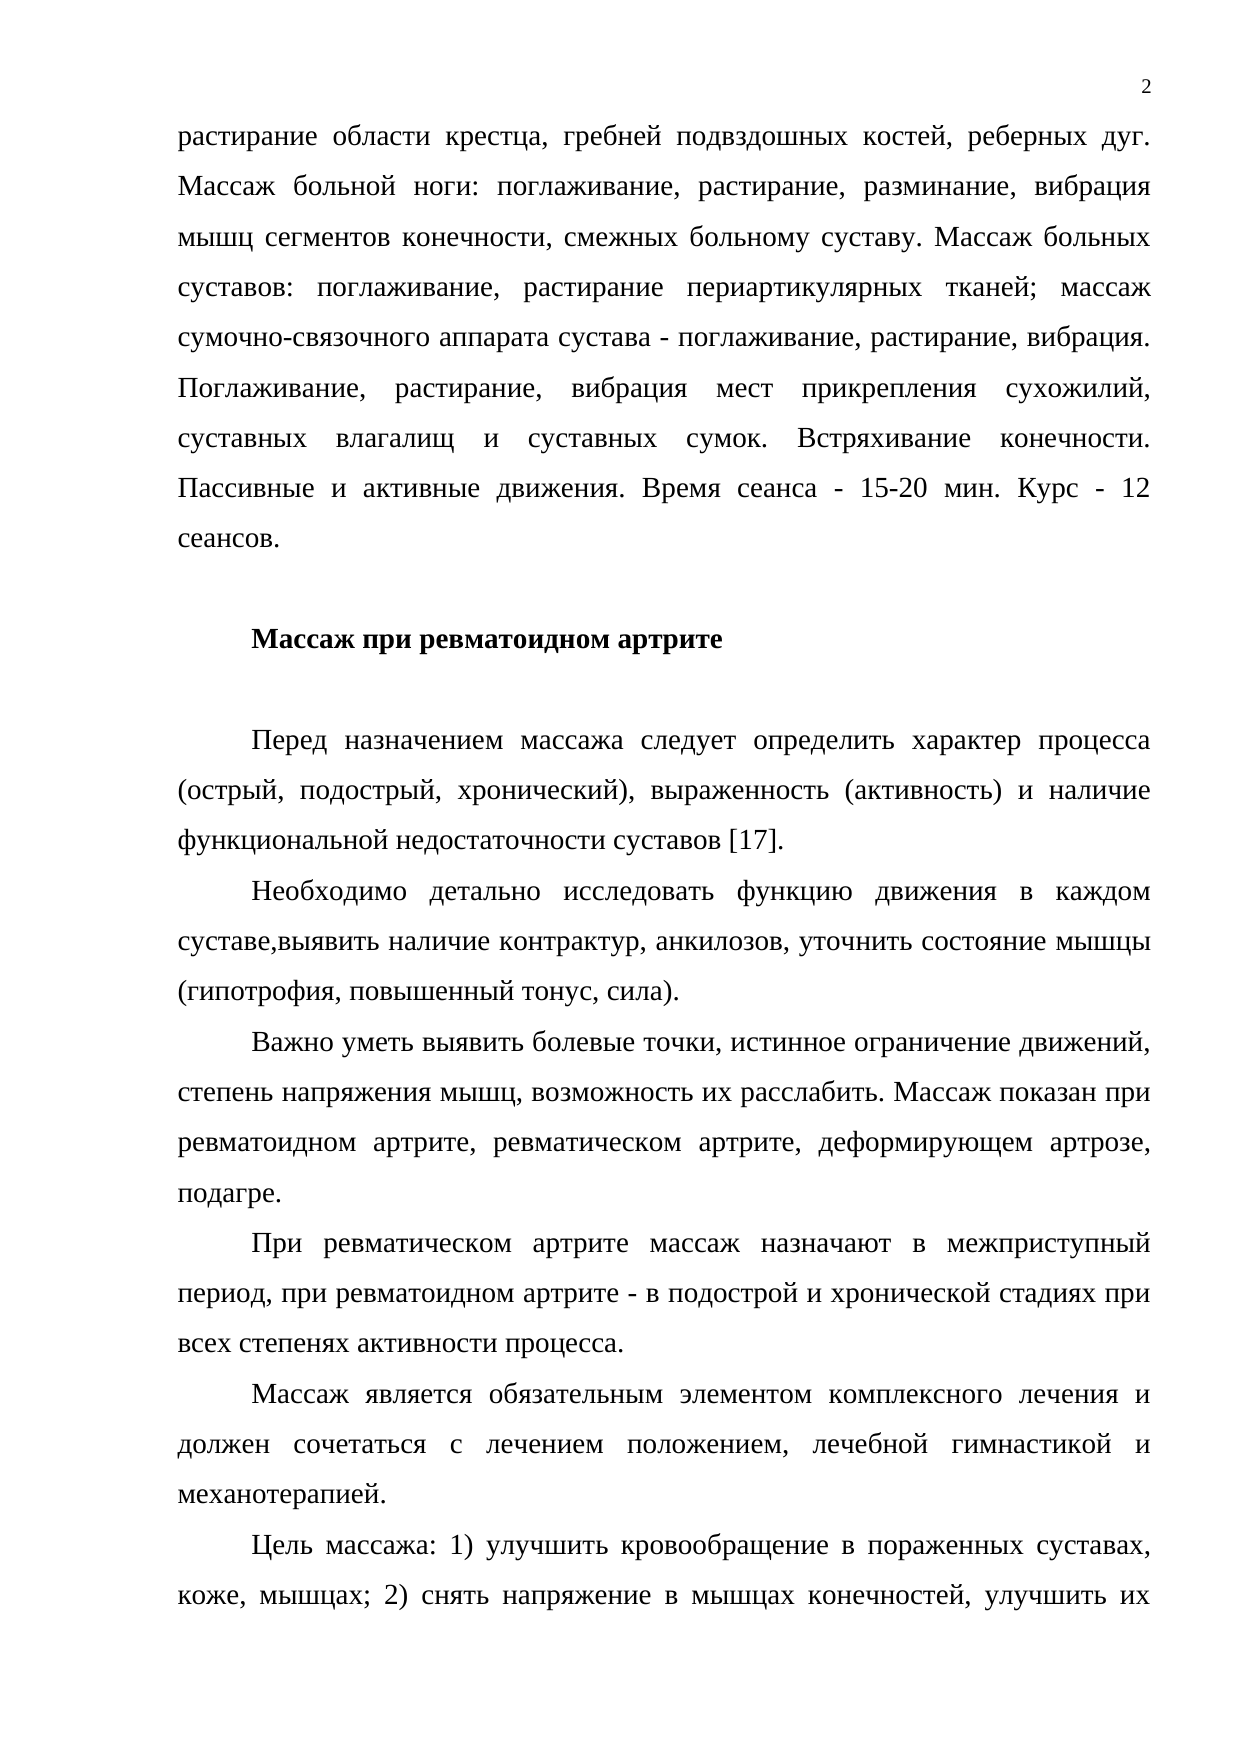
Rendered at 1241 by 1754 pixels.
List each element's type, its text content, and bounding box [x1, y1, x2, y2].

text При ревматическом артрите массаж назначают в межприступный период, при ревматоидном артрите - в подострой и хронической стадиях при всех степенях активности процесса. [177, 1225, 1152, 1359]
text Необходимо детально исследовать функцию движения в каждом суставе,выявить наличие контрактур, анкилозов, уточнить состояние мышцы (гипотрофия, повышенный тонус, сила). [177, 873, 1152, 1007]
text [177, 1527, 1152, 1611]
text Перед назначением массажа следует определить характер процесса (острый, подострый, хронический), выраженность (активность) и наличие функциональной недостаточности суставов [17]. [177, 722, 1152, 856]
text Массаж при ревматоидном артрите [177, 621, 1152, 655]
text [177, 118, 1152, 554]
text Массаж является обязательным элементом комплексного лечения и должен сочетаться с лечением положением, лечебной гимнастикой и механотерапией. [177, 1376, 1152, 1510]
text Важно уметь выявить болевые точки, истинное ограничение движений, степень напряжения мышц, возможность их расслабить. Массаж показан при ревматоидном артрите, ревматическом артрите, деформирующем артрозе, подагре. [177, 1024, 1152, 1208]
